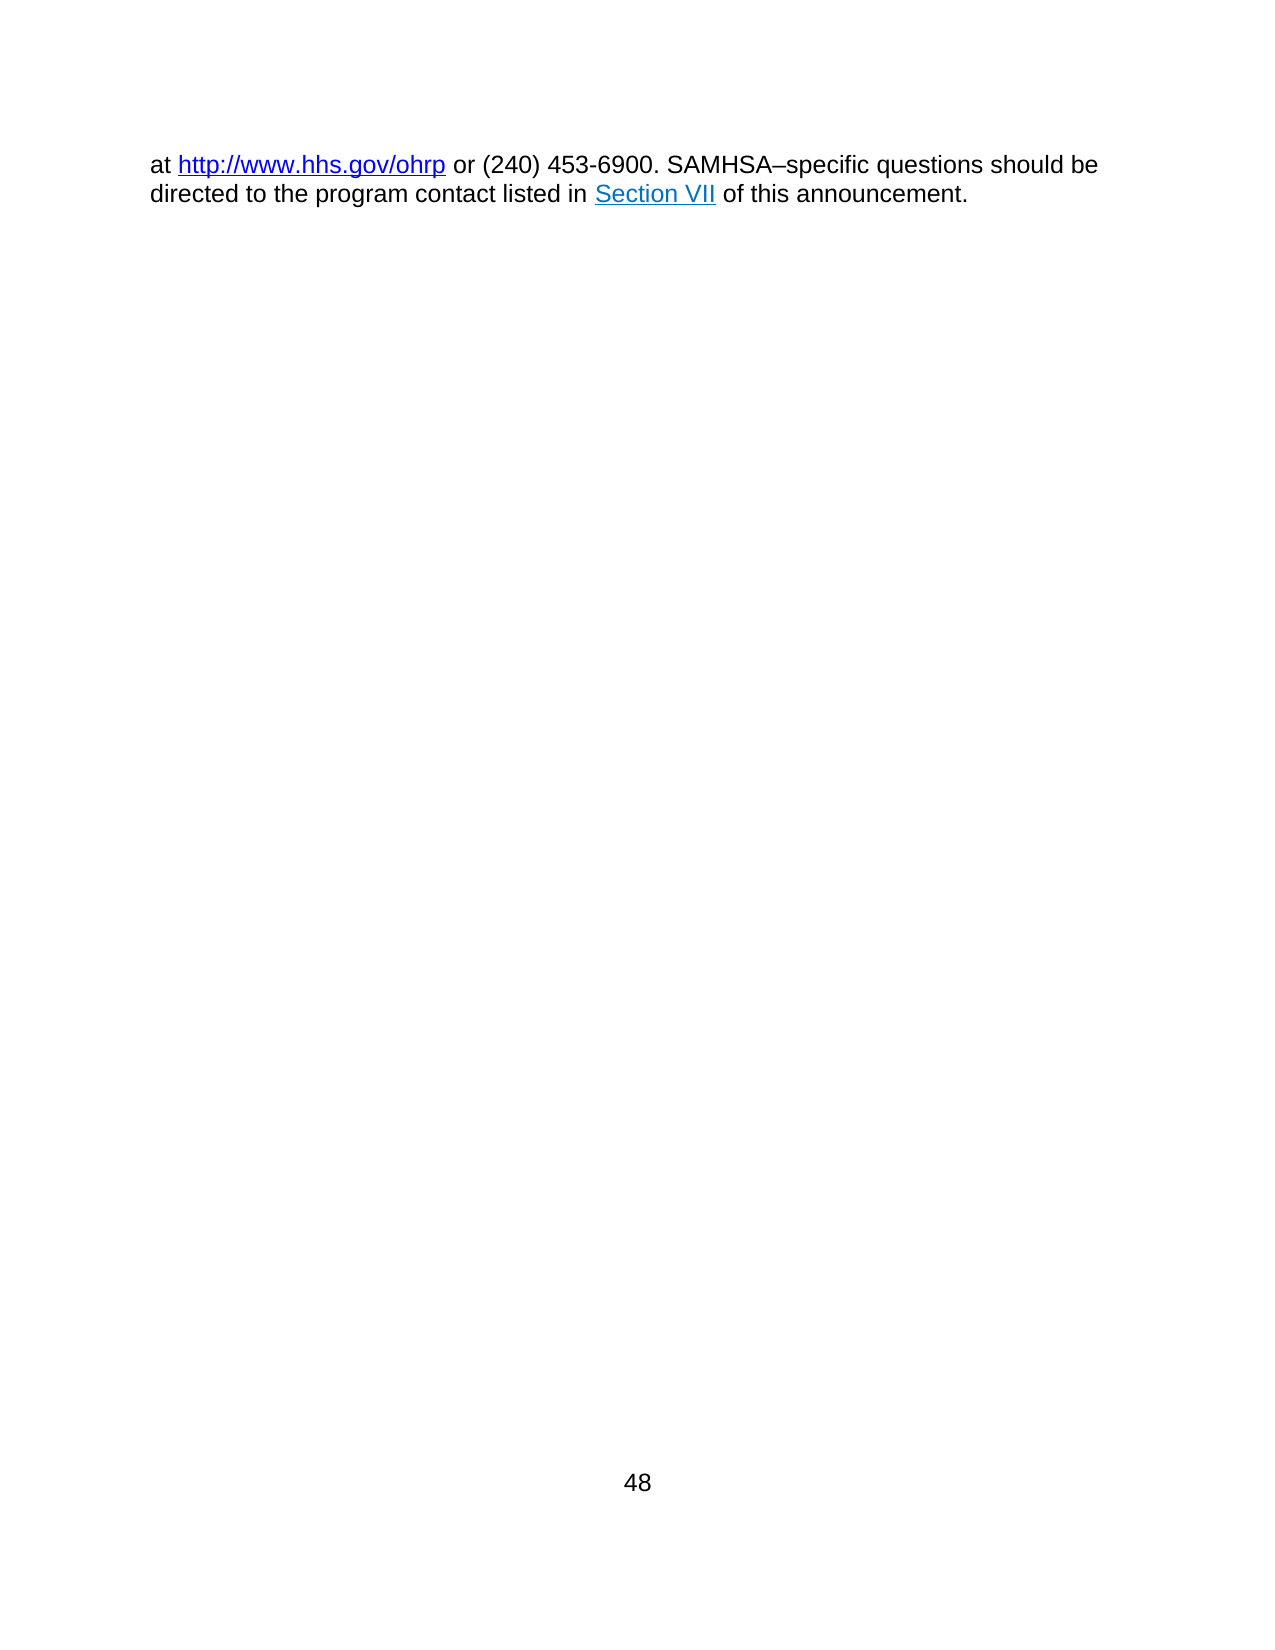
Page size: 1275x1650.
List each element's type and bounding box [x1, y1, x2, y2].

text [150, 150, 1125, 207]
